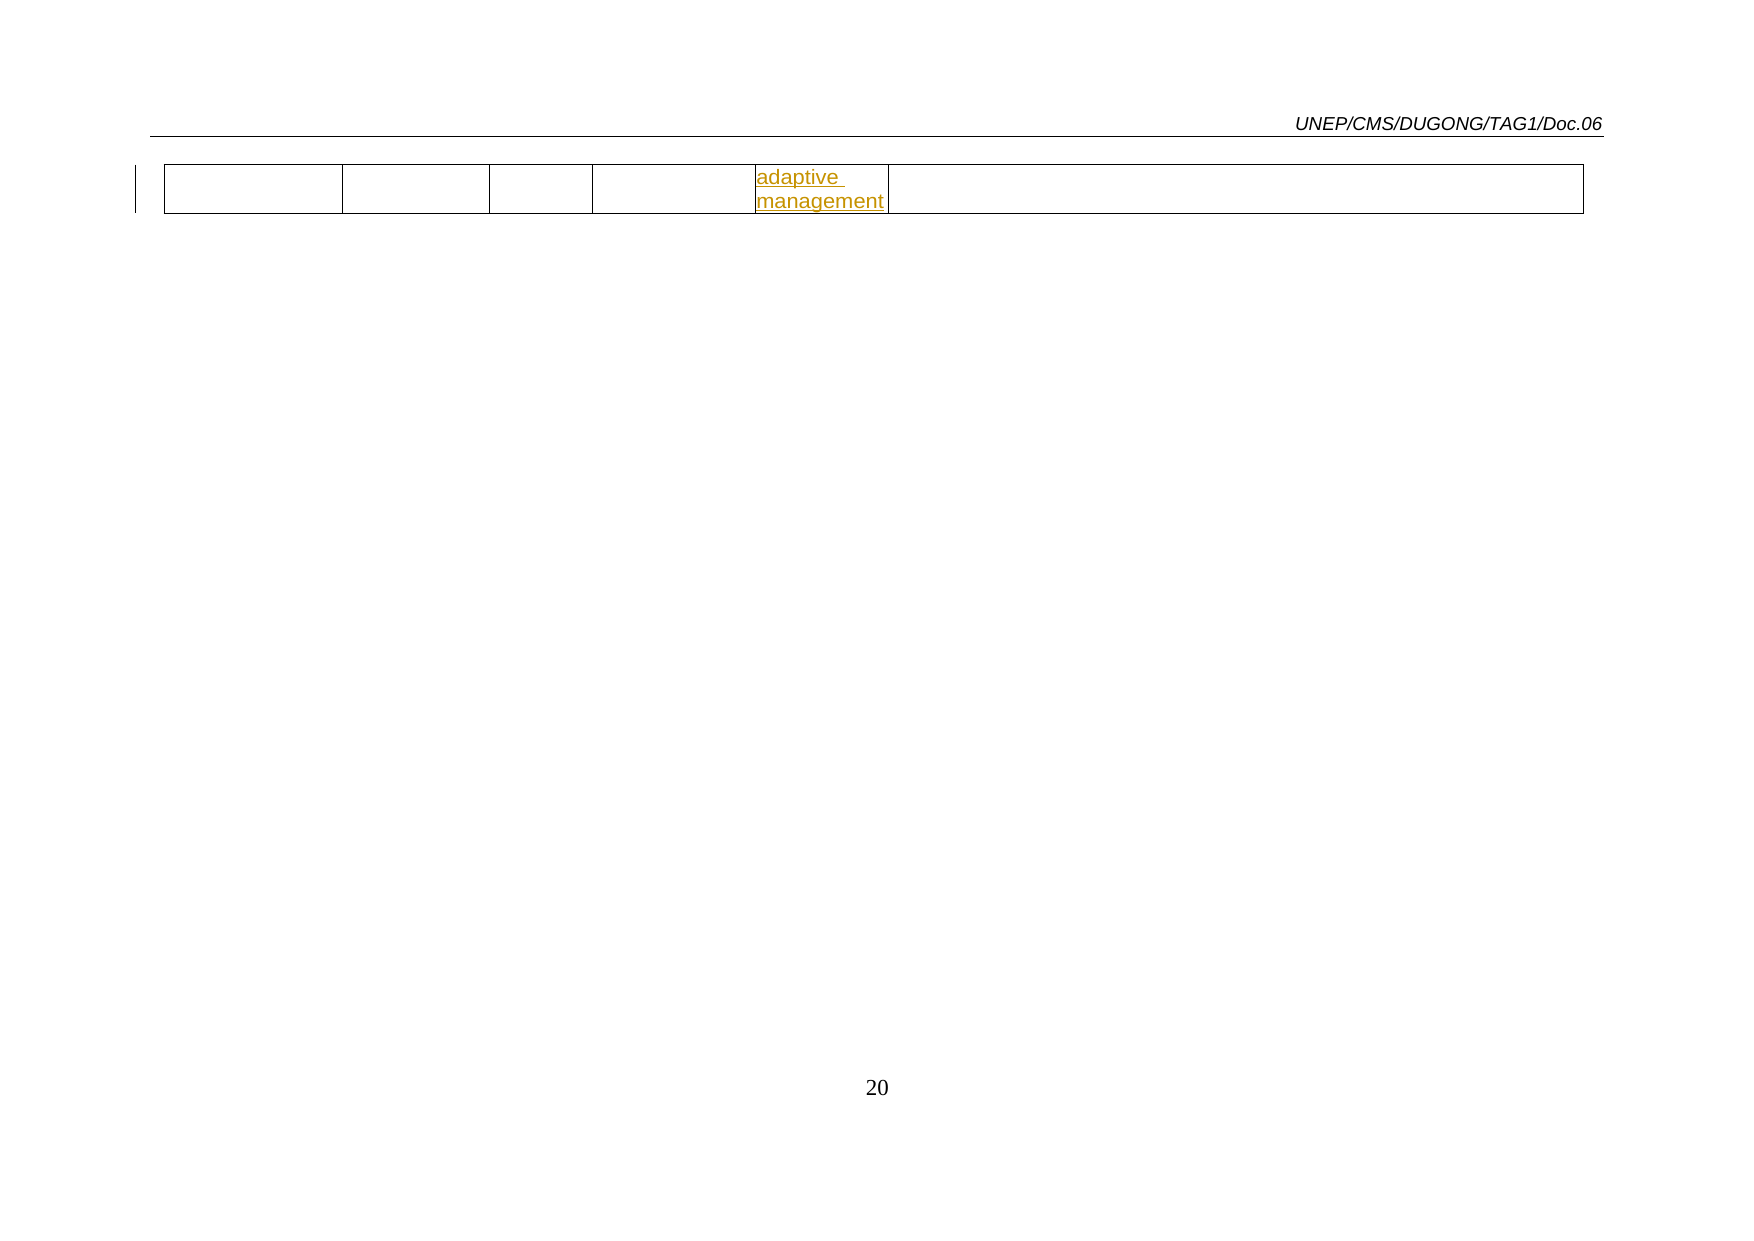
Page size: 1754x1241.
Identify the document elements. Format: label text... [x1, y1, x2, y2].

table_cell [889, 165, 1583, 213]
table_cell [165, 165, 342, 213]
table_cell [593, 165, 755, 213]
table_cell High [343, 165, 489, 213]
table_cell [756, 165, 888, 213]
table_cell Ongoing [490, 165, 592, 213]
